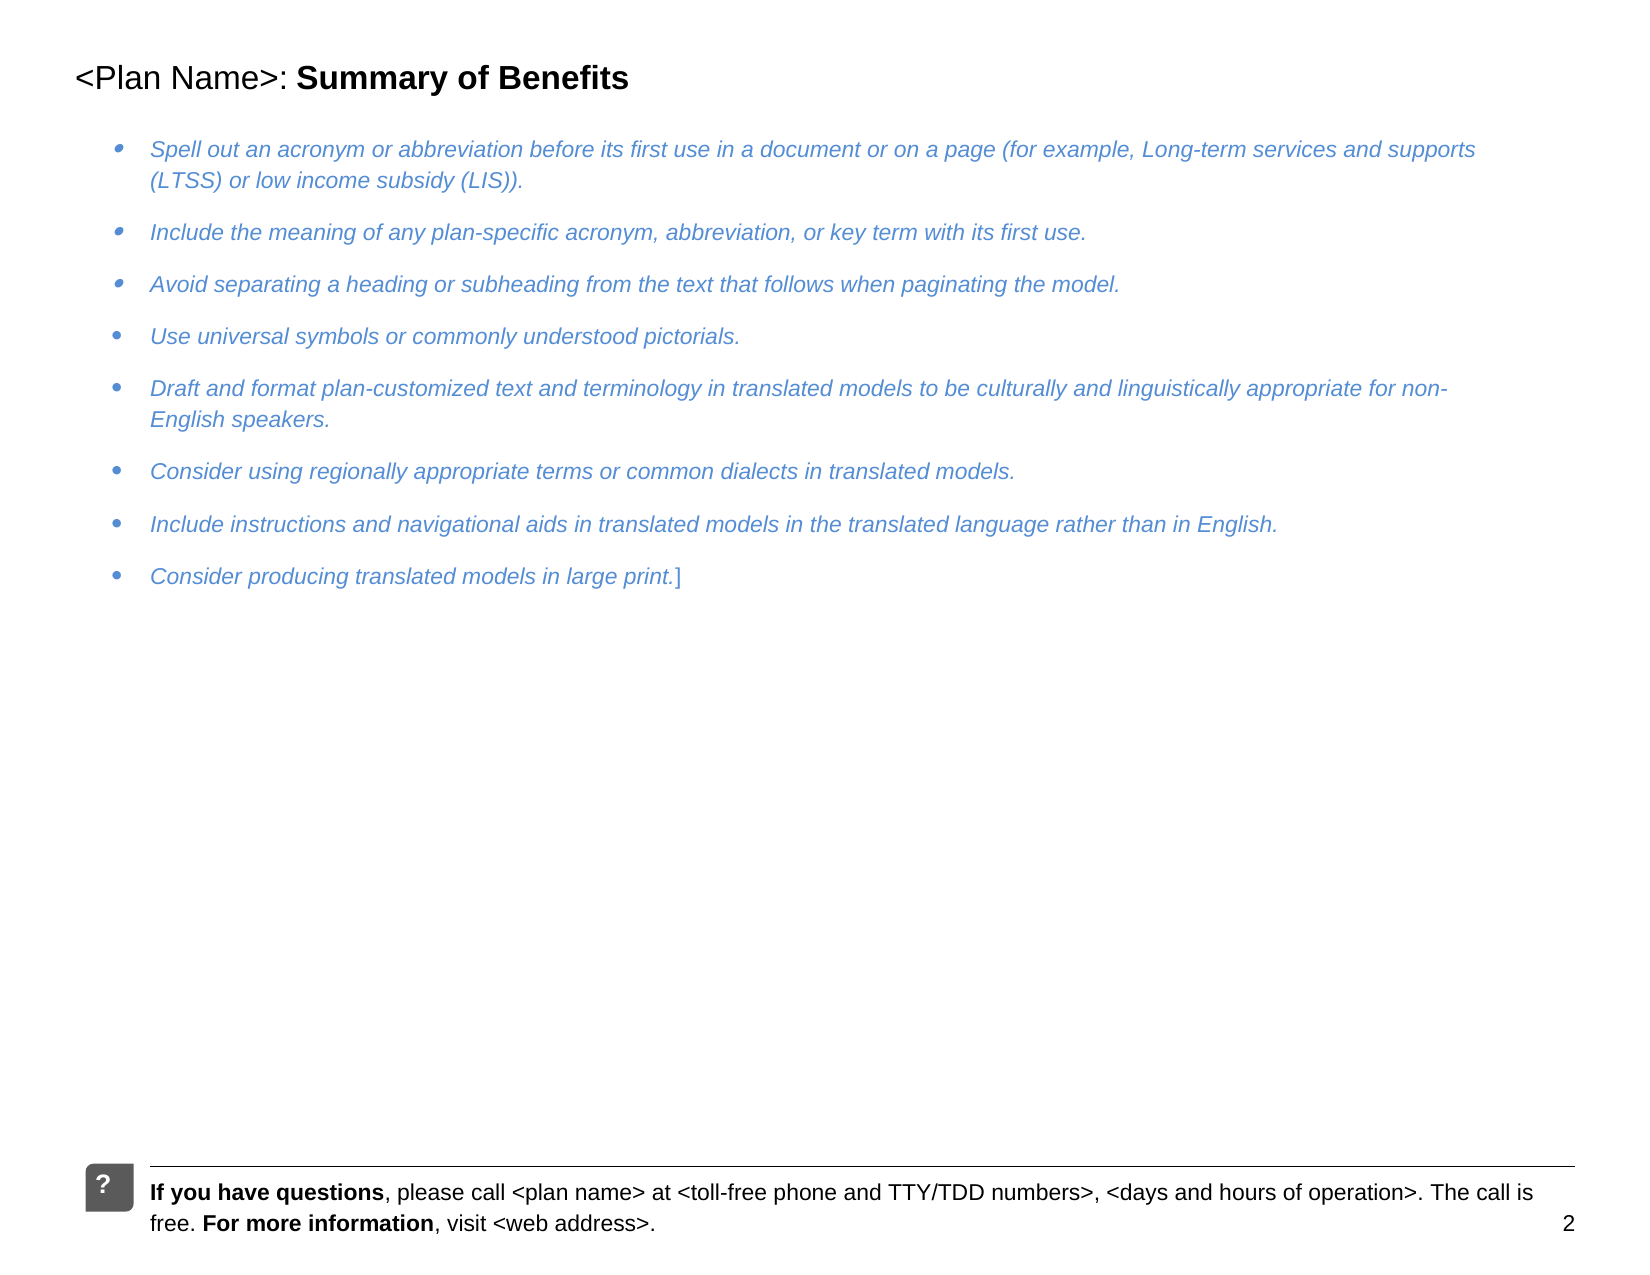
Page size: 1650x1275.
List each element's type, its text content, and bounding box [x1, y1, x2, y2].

list Consider using regionally appropriate terms or common dialects in translated models. [112, 455, 1500, 486]
list Include the meaning of any plan-specific acronym, abbreviation, or key term with its first use. [112, 215, 1500, 247]
list Spell out an acronym or abbreviation before its first use in a document or on a page (for example, Long-term services and supports (LTSS) or low income subsidy (LIS)). [112, 132, 1500, 194]
list Use universal symbols or commonly understood pictorials. [112, 319, 1500, 351]
list Consider producing translated models in large print.] [112, 559, 1500, 590]
list Avoid separating a heading or subheading from the text that follows when paginating the model. [112, 267, 1500, 299]
list Draft and format plan-customized text and terminology in translated models to be culturally and linguistically appropriate for non-English speakers. [112, 372, 1500, 434]
list Include instructions and navigational aids in translated models in the translated language rather than in English. [112, 507, 1500, 538]
